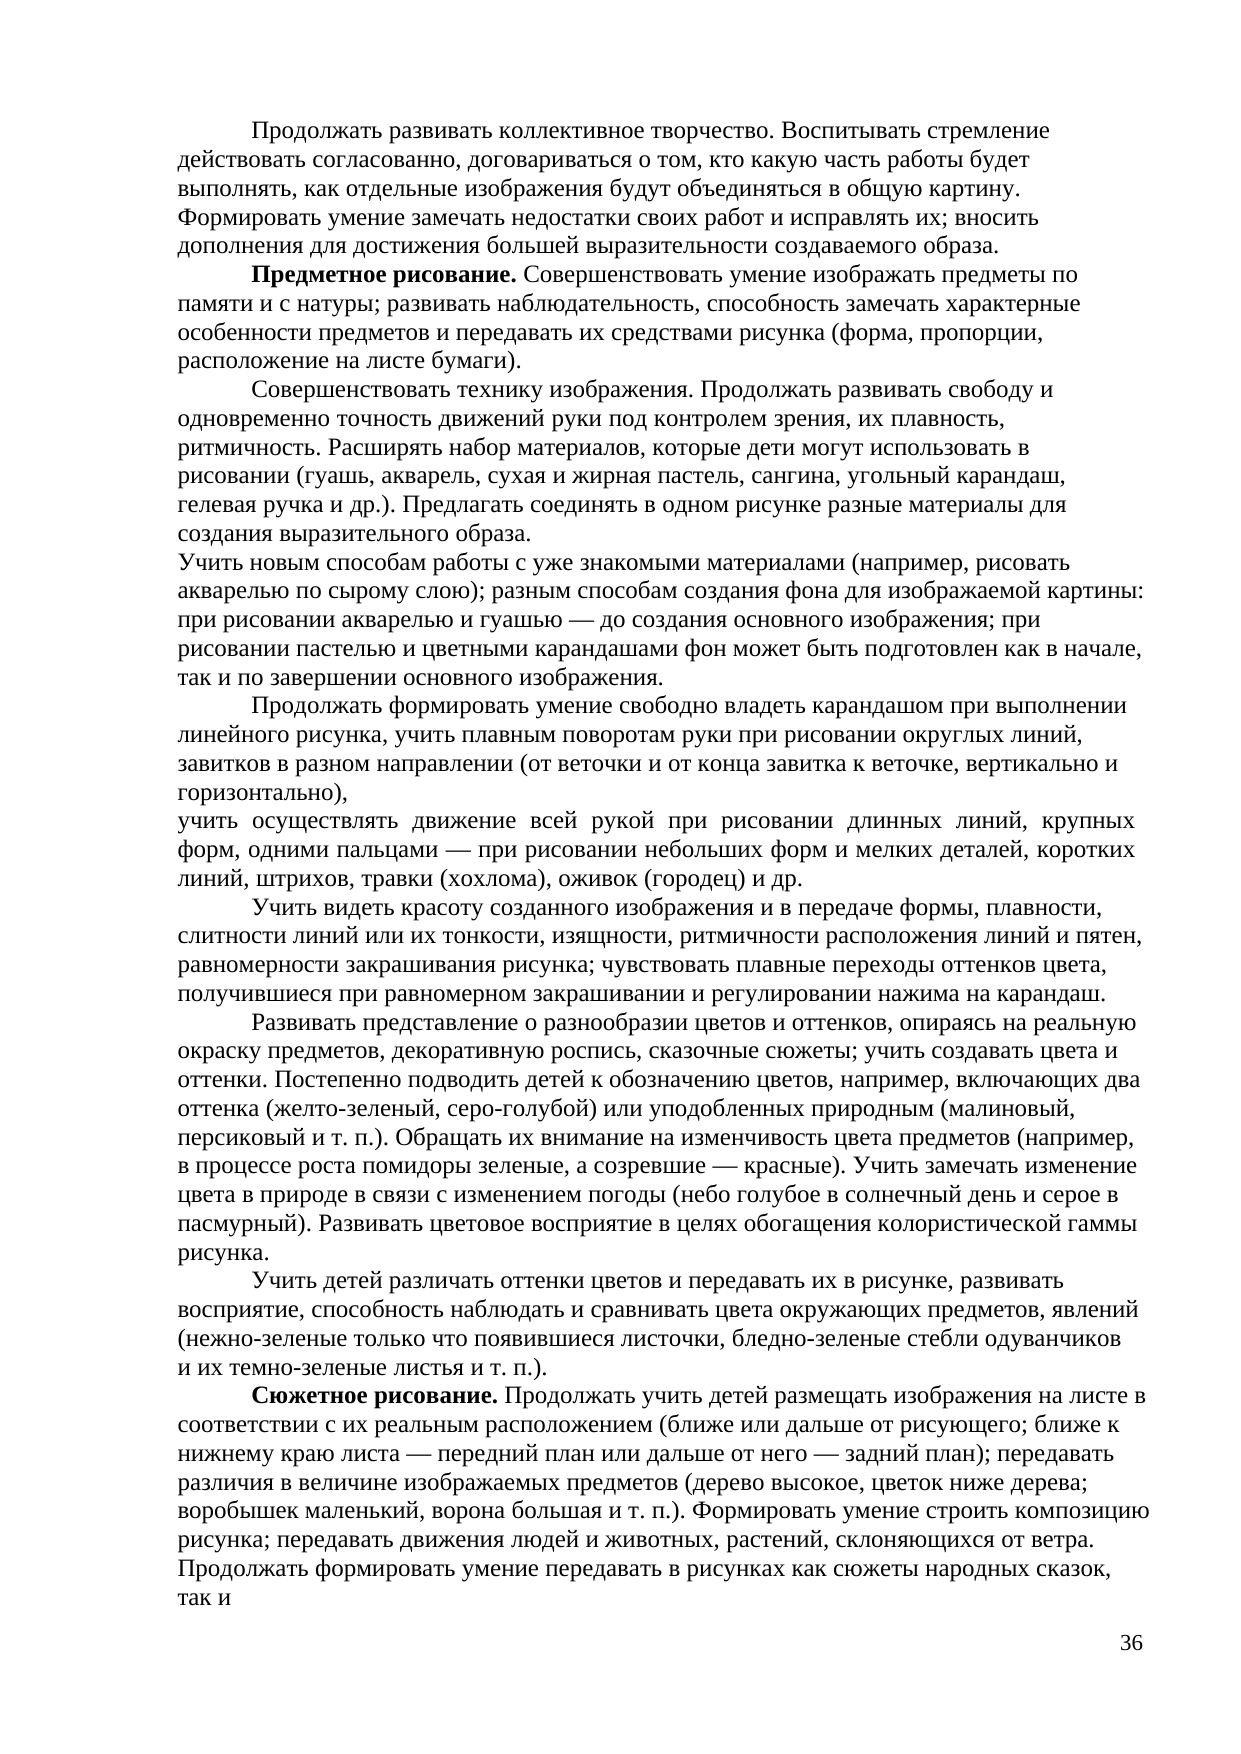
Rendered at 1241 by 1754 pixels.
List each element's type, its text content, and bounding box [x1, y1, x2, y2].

text Сюжетное рисование. Продолжать учить детей размещать изображения на листе в соответствии с их реальным расположением (ближе или дальше от рисующего; ближе к нижнему краю листа — передний план или дальше от него — задний план); передавать различия в величине изображаемых предметов (дерево высокое, цветок ниже дерева; воробышек маленький, ворона большая и т. п.). Формировать умение строить композицию рисунка; передавать движения людей и животных, растений, склоняющихся от ветра. [177, 1381, 1152, 1553]
text Совершенствовать технику изображения. Продолжать развивать свободу и одновременно точность движений руки под контролем зрения, их плавность, ритмичность. Расширять набор материалов, которые дети могут использовать в рисовании (гуашь, акварель, сухая и жирная пастель, сангина, угольный карандаш, гелевая ручка и др.). Предлагать соединять в одном рисунке разные материалы для создания выразительного образа. [177, 374, 1148, 547]
text Продолжать формировать умение передавать в рисунках как сюжеты народных сказок, так и [177, 1553, 1113, 1611]
text Предметное рисование. Совершенствовать умение изображать предметы по памяти и с натуры; развивать наблюдательность, способность замечать характерные особенности предметов и передавать их средствами рисунка (форма, пропорции, расположение на листе бумаги). [177, 259, 1083, 374]
text Учить новым способам работы с уже знакомыми материалами (например, рисовать акварелью по сырому слою); разным способам создания фона для изображаемой картины: при рисовании акварелью и гуашью — до создания основного изображения; при рисовании пастелью и цветными карандашами фон может быть подготовлен как в начале, так и по завершении основного изображения. [177, 547, 1146, 690]
text Продолжать развивать коллективное творчество. Воспитывать стремление действовать согласованно, договариваться о том, кто какую часть работы будет выполнять, как отдельные изображения будут объединяться в общую картину. [177, 115, 1052, 201]
text Учить видеть красоту созданного изображения и в передаче формы, плавности, слитности линий или их тонкости, изящности, ритмичности расположения линий и пятен, равномерности закрашивания рисунка; чувствовать плавные переходы оттенков цвета, получившиеся при равномерном закрашивании и регулировании нажима на карандаш. [177, 892, 1144, 1007]
text Учить детей различать оттенки цветов и передавать их в рисунке, развивать восприятие, способность наблюдать и сравнивать цвета окружающих предметов, явлений (нежно-зеленые только что появившиеся листочки, бледно-зеленые стебли одуванчиков и их темно-зеленые листья и т. п.). [177, 1266, 1141, 1381]
text Развивать представление о разнообразии цветов и оттенков, опираясь на реальную окраску предметов, декоративную роспись, сказочные сюжеты; учить создавать цвета и оттенки. Постепенно подводить детей к обозначению цветов, например, включающих два оттенка (желто-зеленый, серо-голубой) или уподобленных природным (малиновый, персиковый и т. п.). Обращать их внимание на изменчивость цвета предметов (например, в процессе роста помидоры зеленые, а созревшие — красные). Учить замечать изменение цвета в природе в связи с изменением погоды (небо голубое в солнечный день и серое в пасмурный). Развивать цветовое восприятие в целях обогащения колористической гаммы рисунка. [177, 1007, 1142, 1265]
text Формировать умение замечать недостатки своих работ и исправлять их; вносить дополнения для достижения большей выразительности создаваемого образа. [177, 202, 1041, 259]
text учить осуществлять движение всей рукой при рисовании длинных линий, крупных форм, одними пальцами — при рисовании небольших форм и мелких деталей, коротких линий, штрихов, травки (хохлома), оживок (городец) и др. [177, 805, 1137, 892]
text Продолжать формировать умение свободно владеть карандашом при выполнении линейного рисунка, учить плавным поворотам руки при рисовании округлых линий, завитков в разном направлении (от веточки и от конца завитка к веточке, вертикально и горизонтально), [177, 690, 1129, 805]
